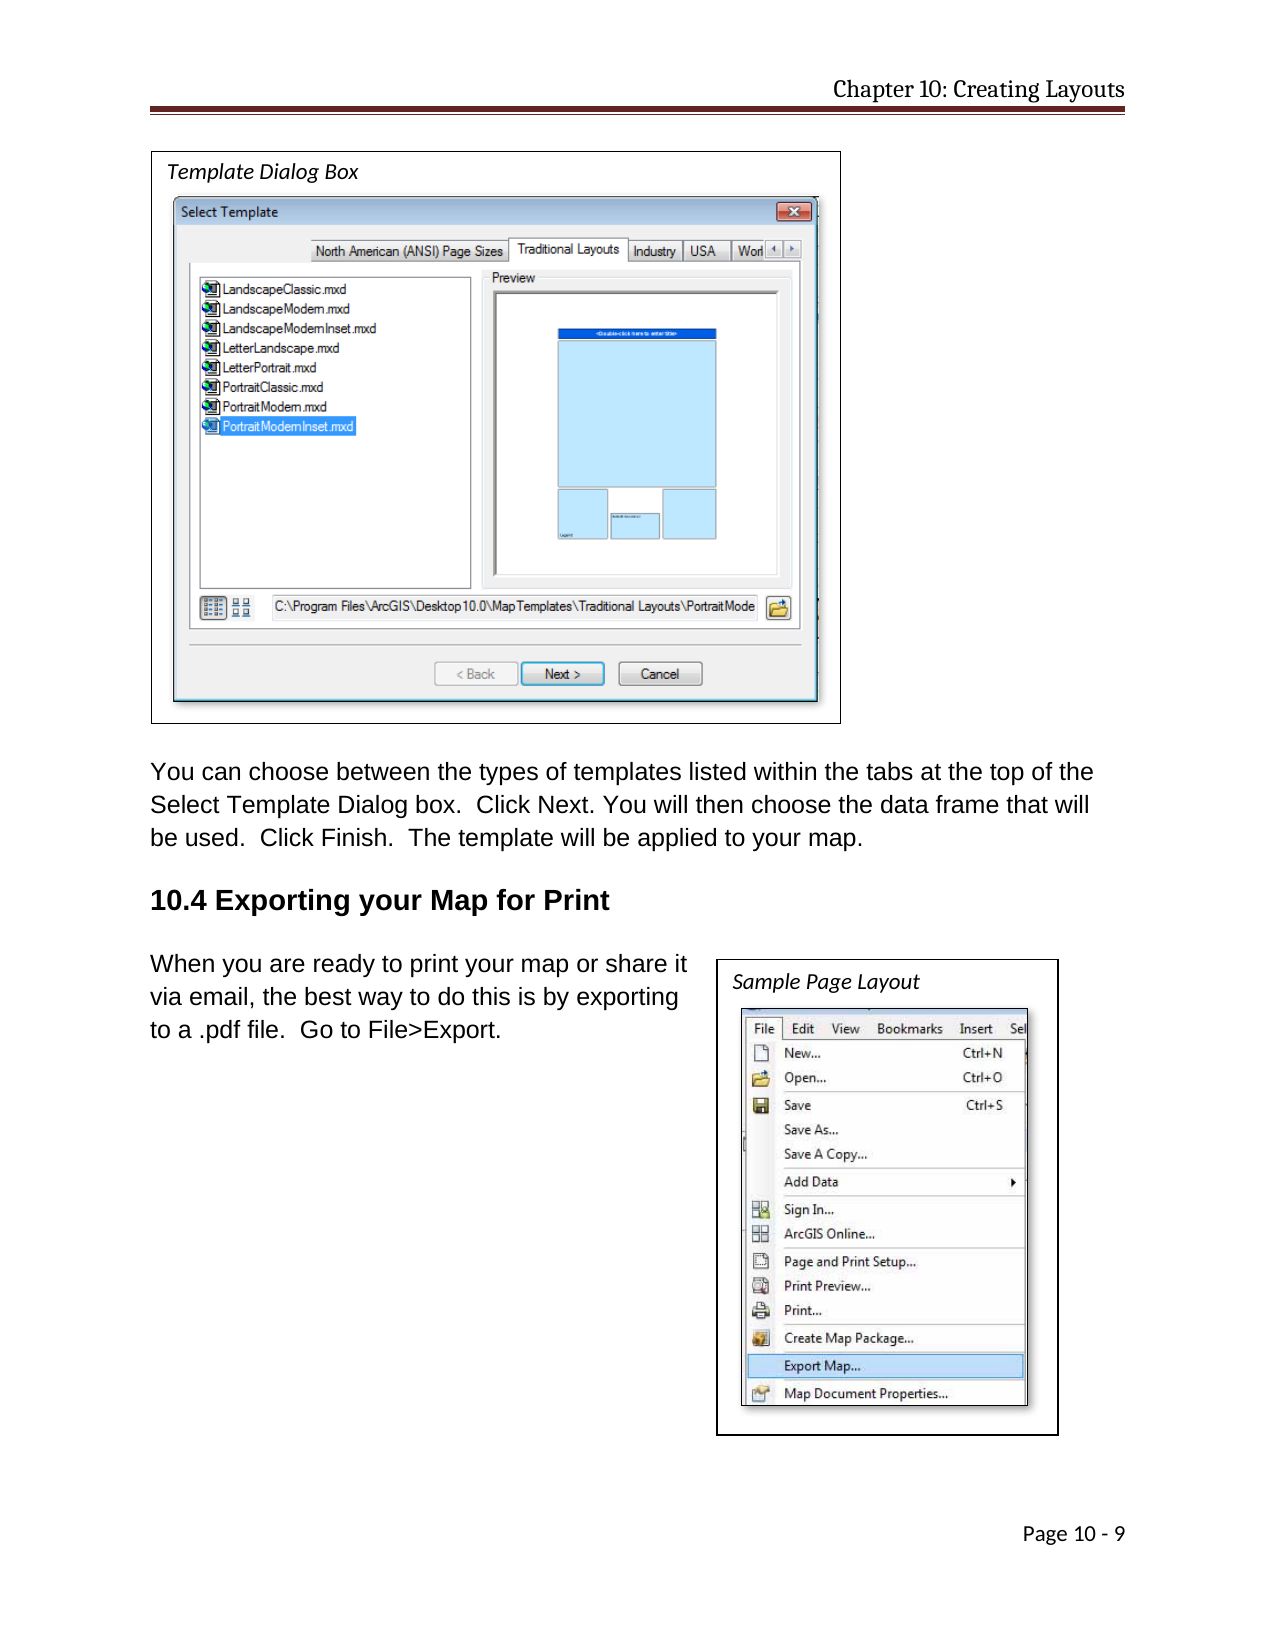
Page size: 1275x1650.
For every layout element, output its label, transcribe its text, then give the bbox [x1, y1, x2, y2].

picture [742, 1009, 1027, 1405]
text 10.4 Exporting your Map for Print [150, 883, 1125, 917]
text When you are ready to print your map or share it via email, the best way to do this is by exporting to a .pdf file. Go to File>Export. [150, 949, 703, 1044]
text You can choose between the types of templates listed within the tabs at the top of the Select Template Dialog box. Click Next. You will then choose the data frame that will be used. Click Finish. The template will be applied to your map. [150, 757, 1125, 852]
picture [172, 195, 819, 702]
